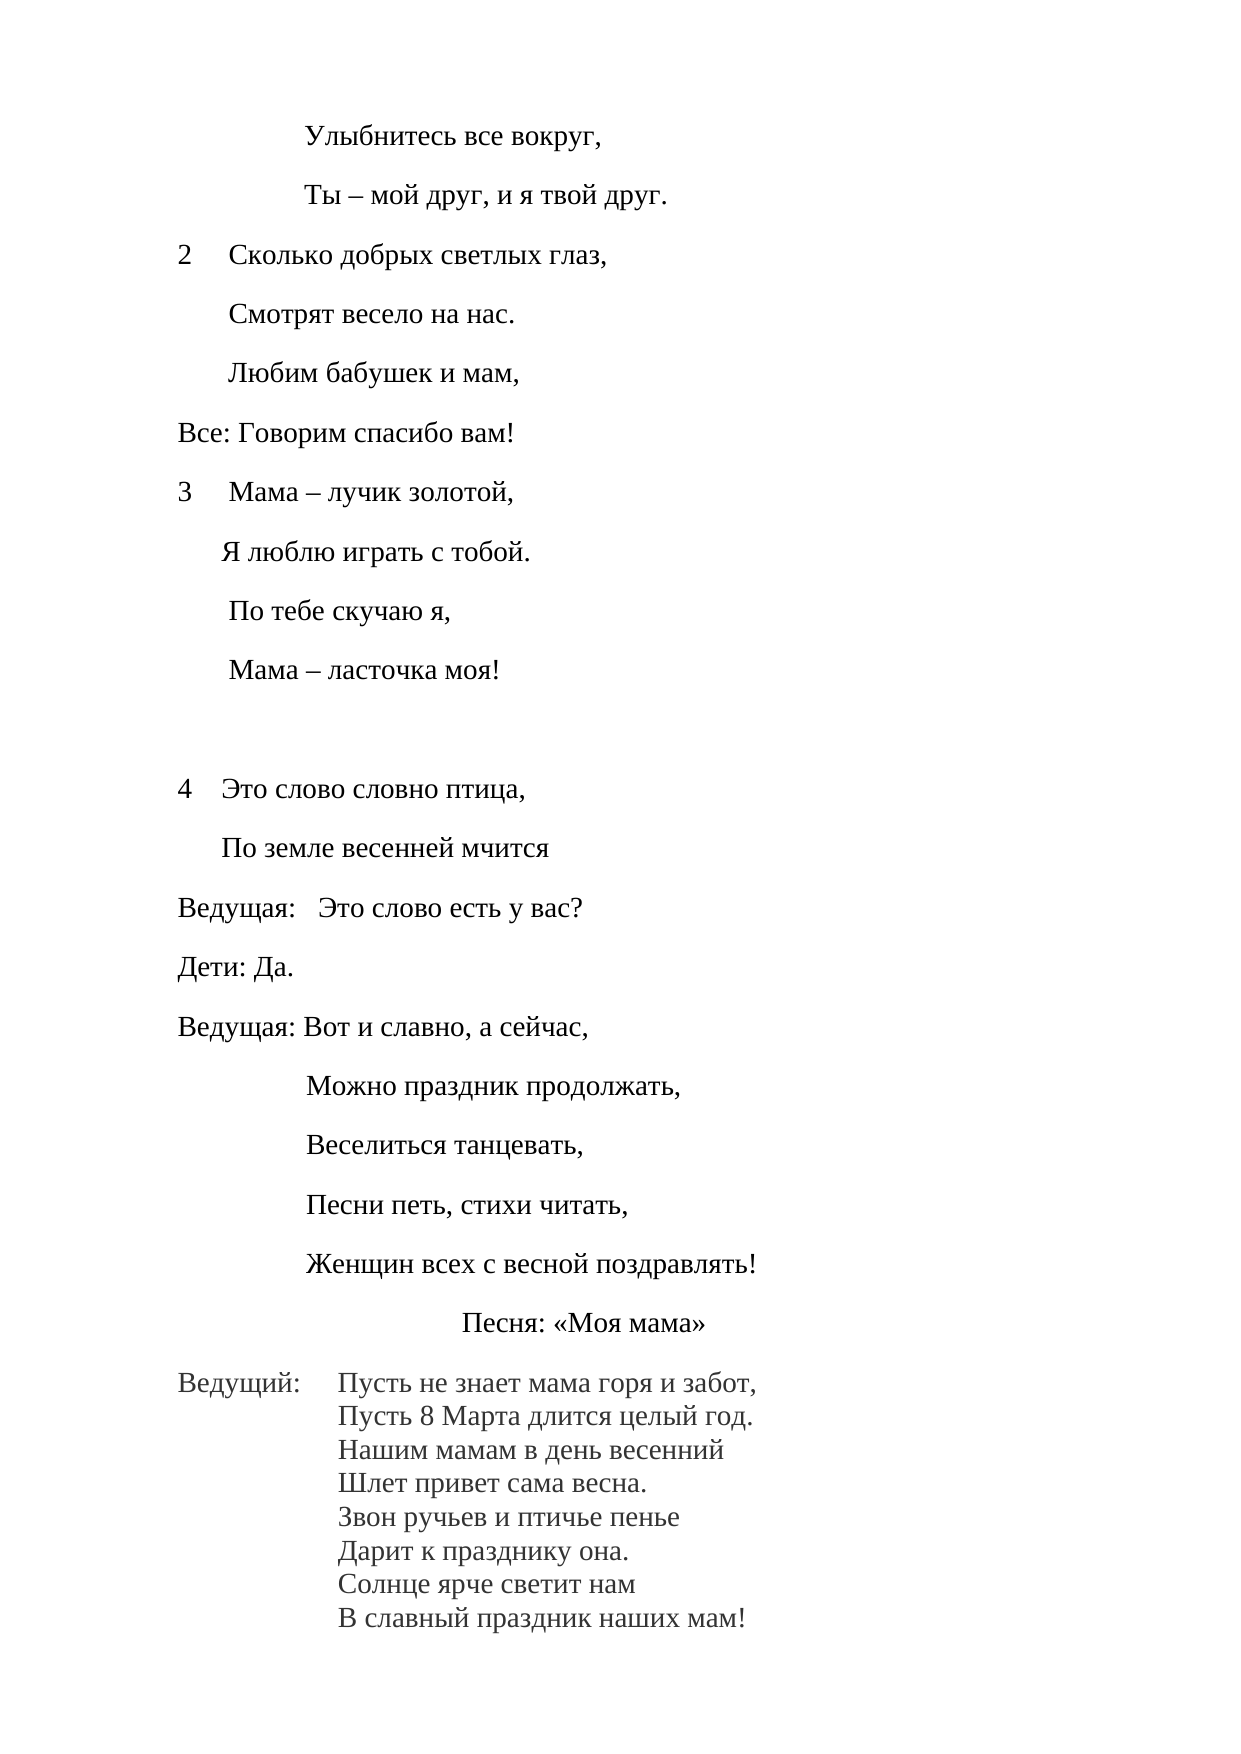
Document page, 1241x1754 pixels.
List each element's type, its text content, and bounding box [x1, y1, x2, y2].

text Песни петь, стихи читать, [177, 1187, 1152, 1220]
text По тебе скучаю я, [177, 593, 1152, 627]
text Улыбнитесь все вокруг, [177, 118, 1152, 152]
text Песня: «Моя мама» [177, 1306, 1152, 1339]
text По земле весенней мчится [177, 831, 1152, 864]
text Ты – мой друг, и я твой друг. [177, 177, 1152, 211]
text 3 Мама – лучик золотой, [177, 474, 1152, 508]
text Дети: Да. [177, 949, 1152, 983]
text Нашим мамам в день весенний [177, 1432, 1152, 1466]
text Солнце ярче светит нам [177, 1566, 1152, 1600]
text Женщин всех с весной поздравлять! [177, 1246, 1152, 1280]
text Мама – ласточка моя! [177, 652, 1152, 686]
text Пусть 8 Марта длится целый год. [177, 1398, 1152, 1432]
text Смотрят весело на нас. [177, 296, 1152, 330]
text Звон ручьев и птичье пенье [177, 1499, 1152, 1533]
text Я люблю играть с тобой. [177, 534, 1152, 567]
text Дарит к празднику она. [177, 1533, 1152, 1566]
text В славный праздник наших мам! [177, 1600, 1152, 1633]
text 2 Сколько добрых светлых глаз, [177, 237, 1152, 270]
text Шлет привет сама весна. [177, 1466, 1152, 1499]
text Можно праздник продолжать, [177, 1068, 1152, 1102]
text 4 Это слово словно птица, [177, 771, 1152, 805]
text Ведущий: Пусть не знает мама горя и забот, [177, 1365, 1152, 1398]
text Все: Говорим спасибо вам! [177, 415, 1152, 448]
text Любим бабушек и мам, [177, 356, 1152, 389]
text Ведущая: Это слово есть у вас? [177, 890, 1152, 923]
text Веселиться танцевать, [177, 1127, 1152, 1161]
text Ведущая: Вот и славно, а сейчас, [177, 1009, 1152, 1042]
